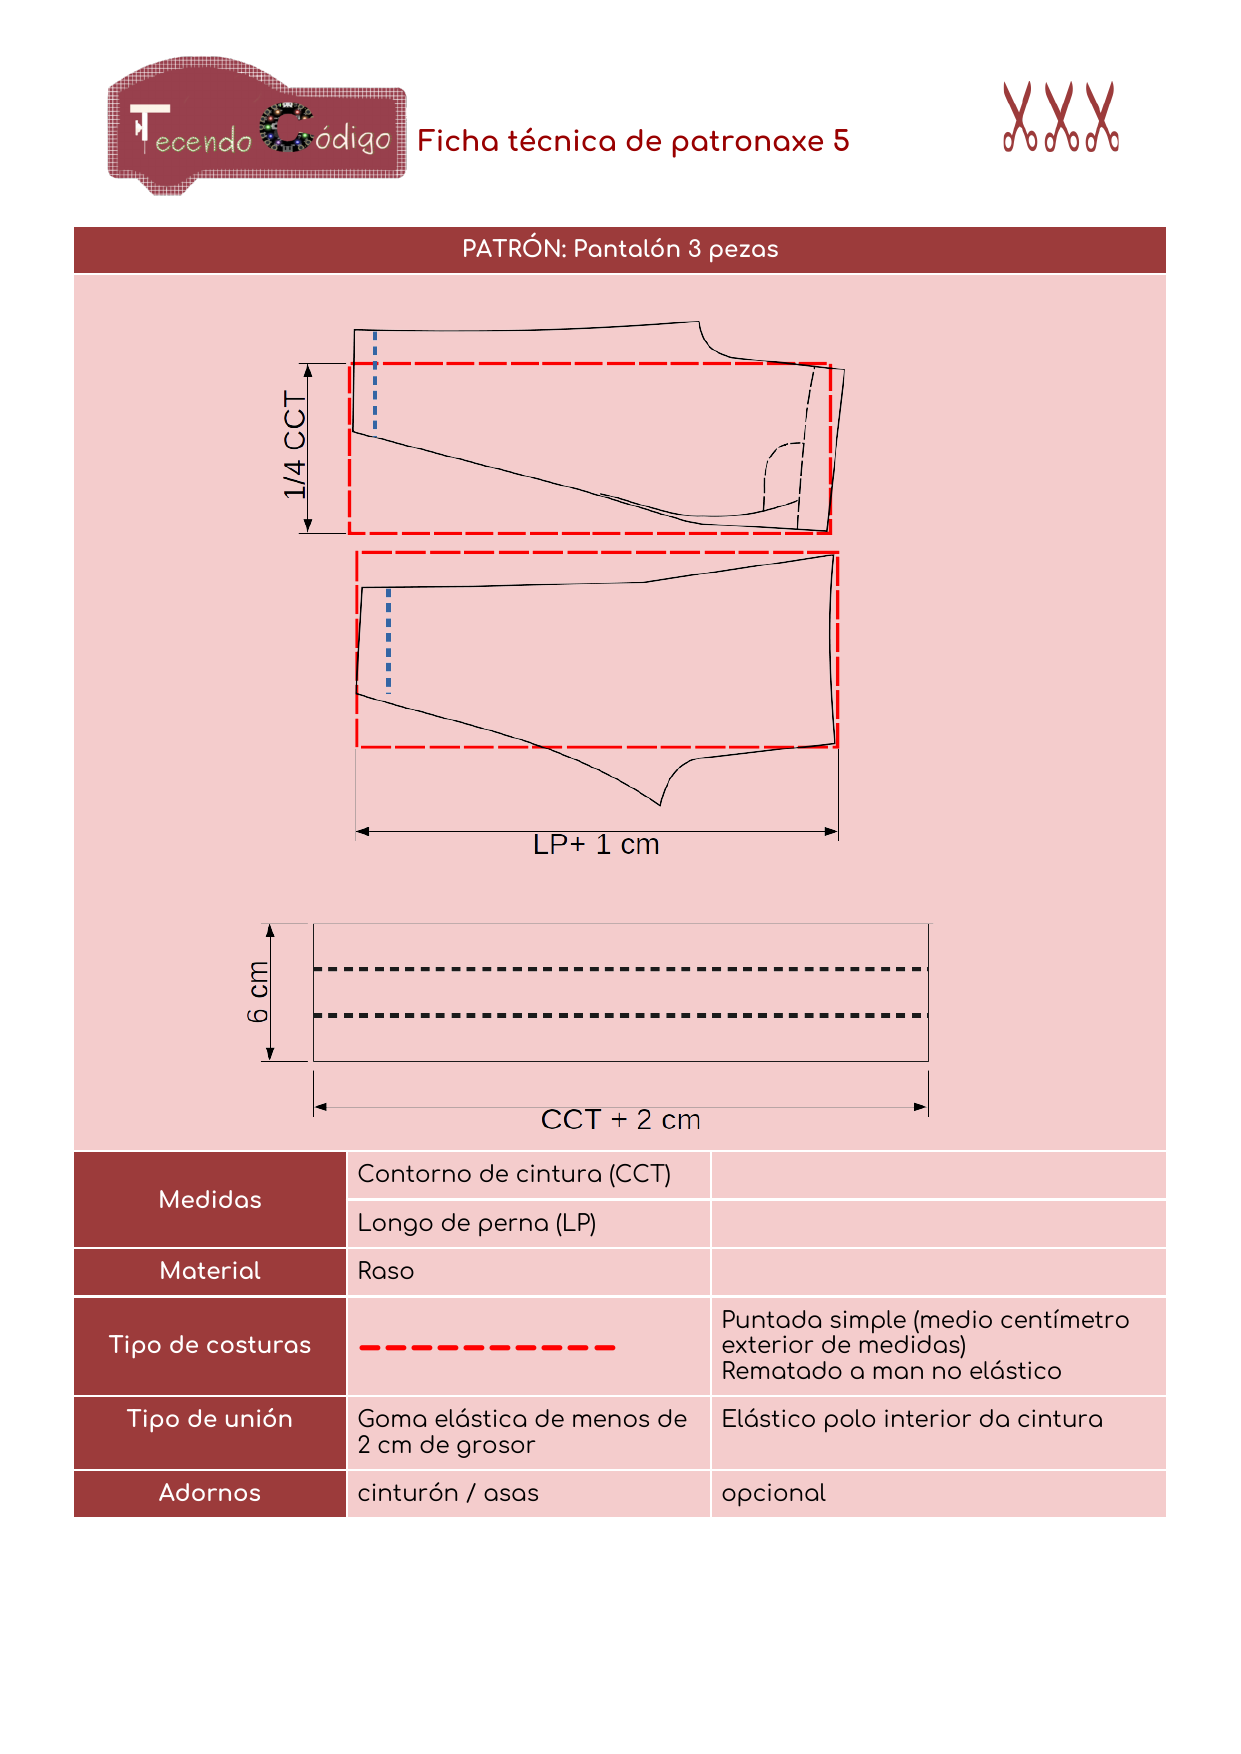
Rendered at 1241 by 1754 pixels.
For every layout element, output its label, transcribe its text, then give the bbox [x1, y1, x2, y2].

text Ficha técnica de patronaxe 5 [850, 126, 1149, 158]
table_cell Longo de perna (LP) [348, 1201, 710, 1247]
table_cell [74, 275, 1166, 1150]
table_cell ---------- [348, 1298, 710, 1395]
table_cell Goma elástica de menos de 2 cm de grosor [348, 1397, 710, 1469]
table_cell opcional [712, 1471, 1166, 1517]
picture [170, 285, 1070, 1140]
table_cell Adornos [74, 1471, 346, 1517]
table_cell Raso [348, 1249, 710, 1295]
table_cell cinturón / asas [348, 1471, 710, 1517]
table_cell Tipo de unión [74, 1397, 346, 1469]
table_cell [712, 1249, 1166, 1295]
picture [94, 31, 418, 201]
table_cell Contorno de cintura (CCT) [348, 1152, 710, 1198]
table_cell Puntada simple (medio centímetro exterior de medidas) Rematado a man no elástico [712, 1298, 1166, 1395]
table_cell Material [74, 1249, 346, 1295]
picture [1003, 81, 1119, 152]
table_cell Medidas [74, 1152, 346, 1247]
table_header PATRÓN: Pantalón 3 pezas [74, 227, 1166, 273]
table_cell [712, 1152, 1166, 1198]
table_cell Elástico polo interior da cintura [712, 1397, 1166, 1469]
table_cell [712, 1201, 1166, 1247]
table_cell Tipo de costuras [74, 1298, 346, 1395]
